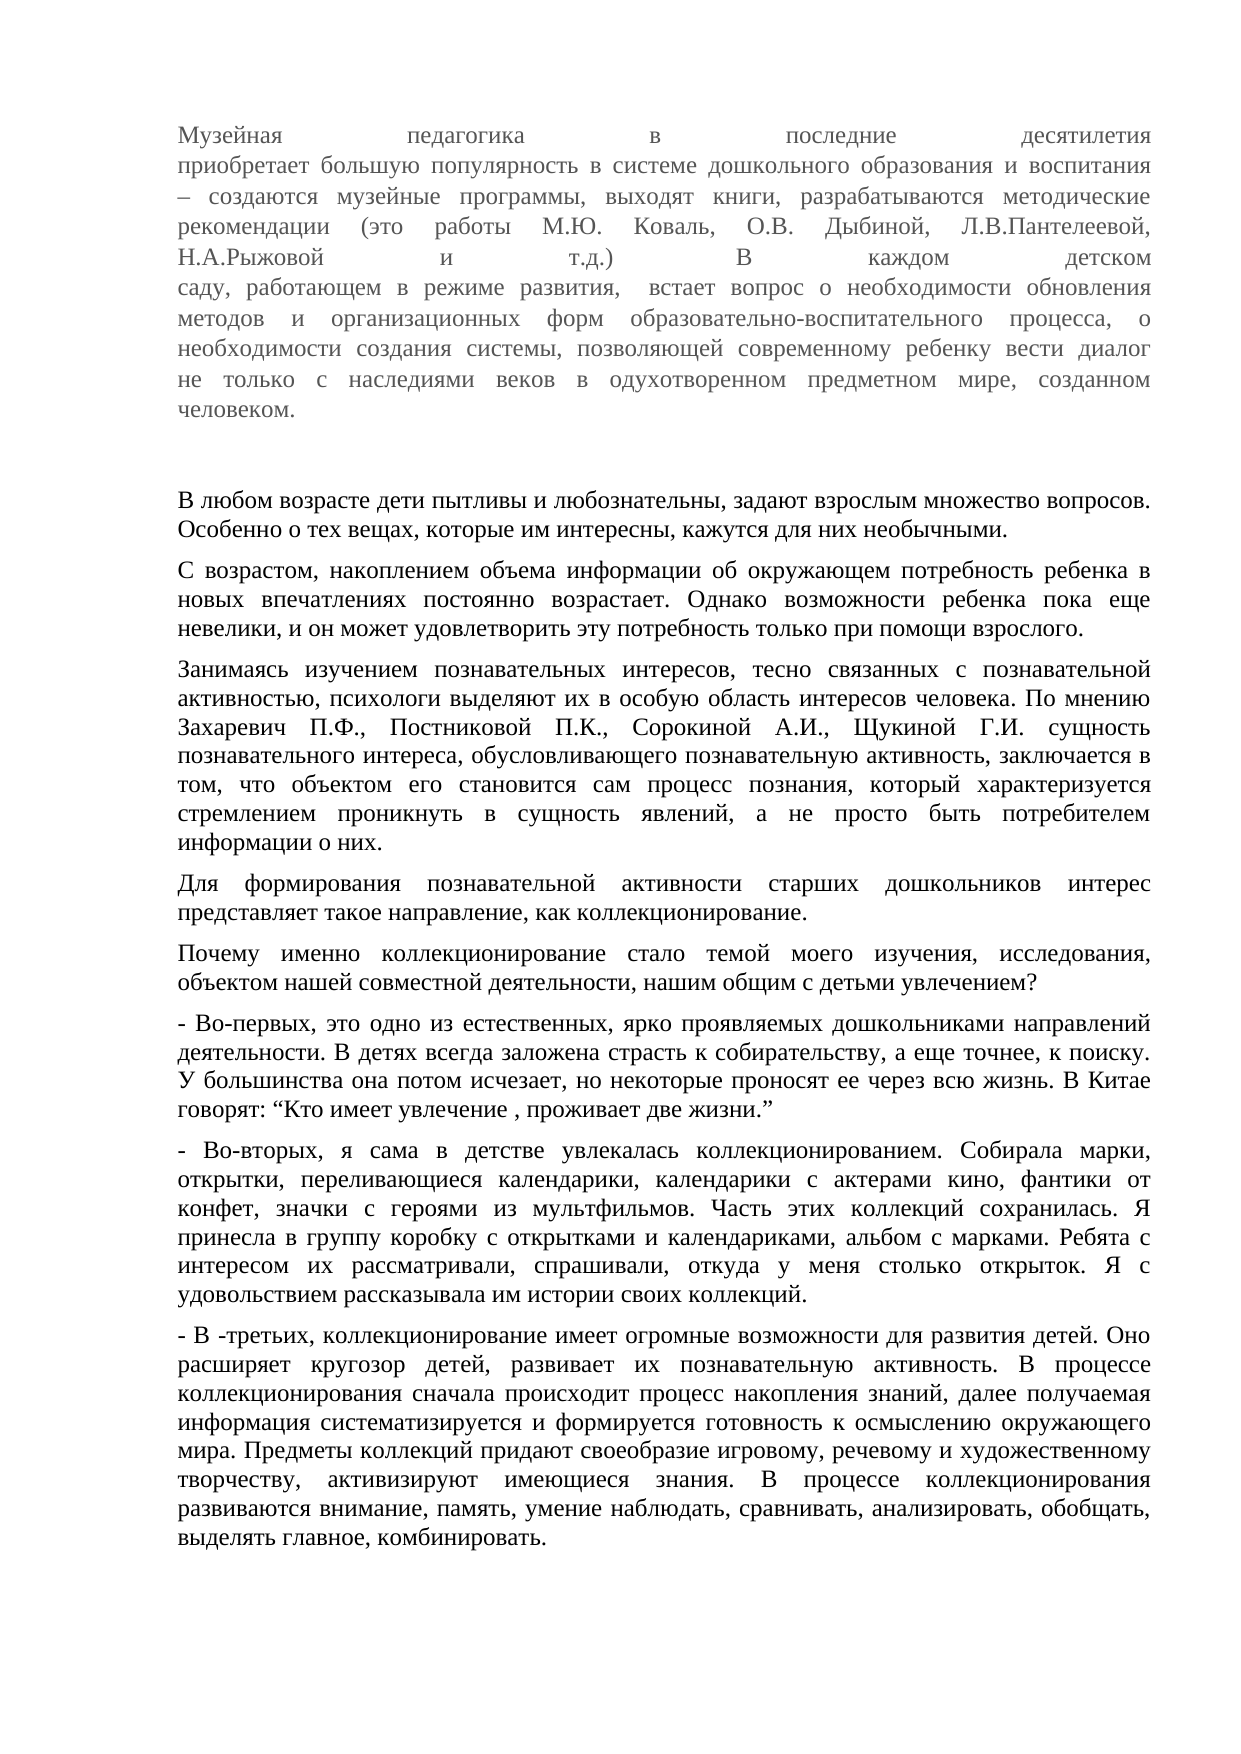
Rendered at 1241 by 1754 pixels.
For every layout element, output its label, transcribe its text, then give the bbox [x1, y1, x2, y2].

text Для формирования познавательной активности старших дошкольников интерес представляет такое направление, как коллекционирование. [177, 868, 1152, 925]
text Занимаясь изучением познавательных интересов, тесно связанных с познавательной активностью, психологи выделяют их в особую область интересов человека. По мнению Захаревич П.Ф., Постниковой П.К., Сорокиной А.И., Щукиной Г.И. сущность познавательного интереса, обусловливающего познавательную активность, заключается в том, что объектом его становится сам процесс познания, который характеризуется стремлением проникнуть в сущность явлений, а не просто быть потребителем информации о них. [177, 654, 1152, 855]
text - В -третьих, коллекционирование имеет огромные возможности для развития детей. Оно расширяет кругозор детей, развивает их познавательную активность. В процессе коллекционирования сначала происходит процесс накопления знаний, далее получаемая информация систематизируется и формируется готовность к осмыслению окружающего мира. Предметы коллекций придают своеобразие игровому, речевому и художественному творчеству, активизируют имеющиеся знания. В процессе коллекционирования развиваются внимание, память, умение наблюдать, сравнивать, анализировать, обобщать, выделять главное, комбинировать. [177, 1320, 1152, 1550]
text - Во-вторых, я сама в детстве увлекалась коллекционированием. Собирала марки, открытки, переливающиеся календарики, календарики с актерами кино, фантики от конфет, значки с героями из мультфильмов. Часть этих коллекций сохранилась. Я принесла в группу коробку с открытками и календариками, альбом с марками. Ребята с интересом их рассматривали, спрашивали, откуда у меня столько открыток. Я с удовольствием рассказывала им истории своих коллекций. [177, 1135, 1152, 1308]
text В любом возрасте дети пытливы и любознательны, задают взрослым множество вопросов. Особенно о тех вещах, которые им интересны, кажутся для них необычными. [177, 485, 1152, 543]
text С возрастом, накоплением объема информации об окружающем потребность ребенка в новых впечатлениях постоянно возрастает. Однако возможности ребенка пока еще невелики, и он может удовлетворить эту потребность только при помощи взрослого. [177, 555, 1152, 642]
text - Во-первых, это одно из естественных, ярко проявляемых дошкольниками направлений деятельности. В детях всегда заложена страсть к собирательству, а еще точнее, к поиску. У большинства она потом исчезает, но некоторые проносят ее через всю жизнь. В Китае говорят: “Кто имеет увлечение , проживает две жизни.” [177, 1008, 1152, 1123]
text Музейная педагогика в последние десятилетия приобретает большую популярность в системе дошкольного образования и воспитания – создаются музейные программы, выходят книги, разрабатываются методические рекомендации (это работы М.Ю. Коваль, О.В. Дыбиной, Л.В.Пантелеевой, Н.А.Рыжовой и т.д.) В каждом детском саду, работающем в режиме развития, встает вопрос о необходимости обновления методов и организационных форм образовательно-воспитательного процесса, о необходимости создания системы, позволяющей современному ребенку вести диалог не только с наследиями веков в одухотворенном предметном мире, созданном человеком. [177, 118, 1152, 423]
text Почему именно коллекционирование стало темой моего изучения, исследования, объектом нашей совместной деятельности, нашим общим с детьми увлечением? [177, 938, 1152, 995]
